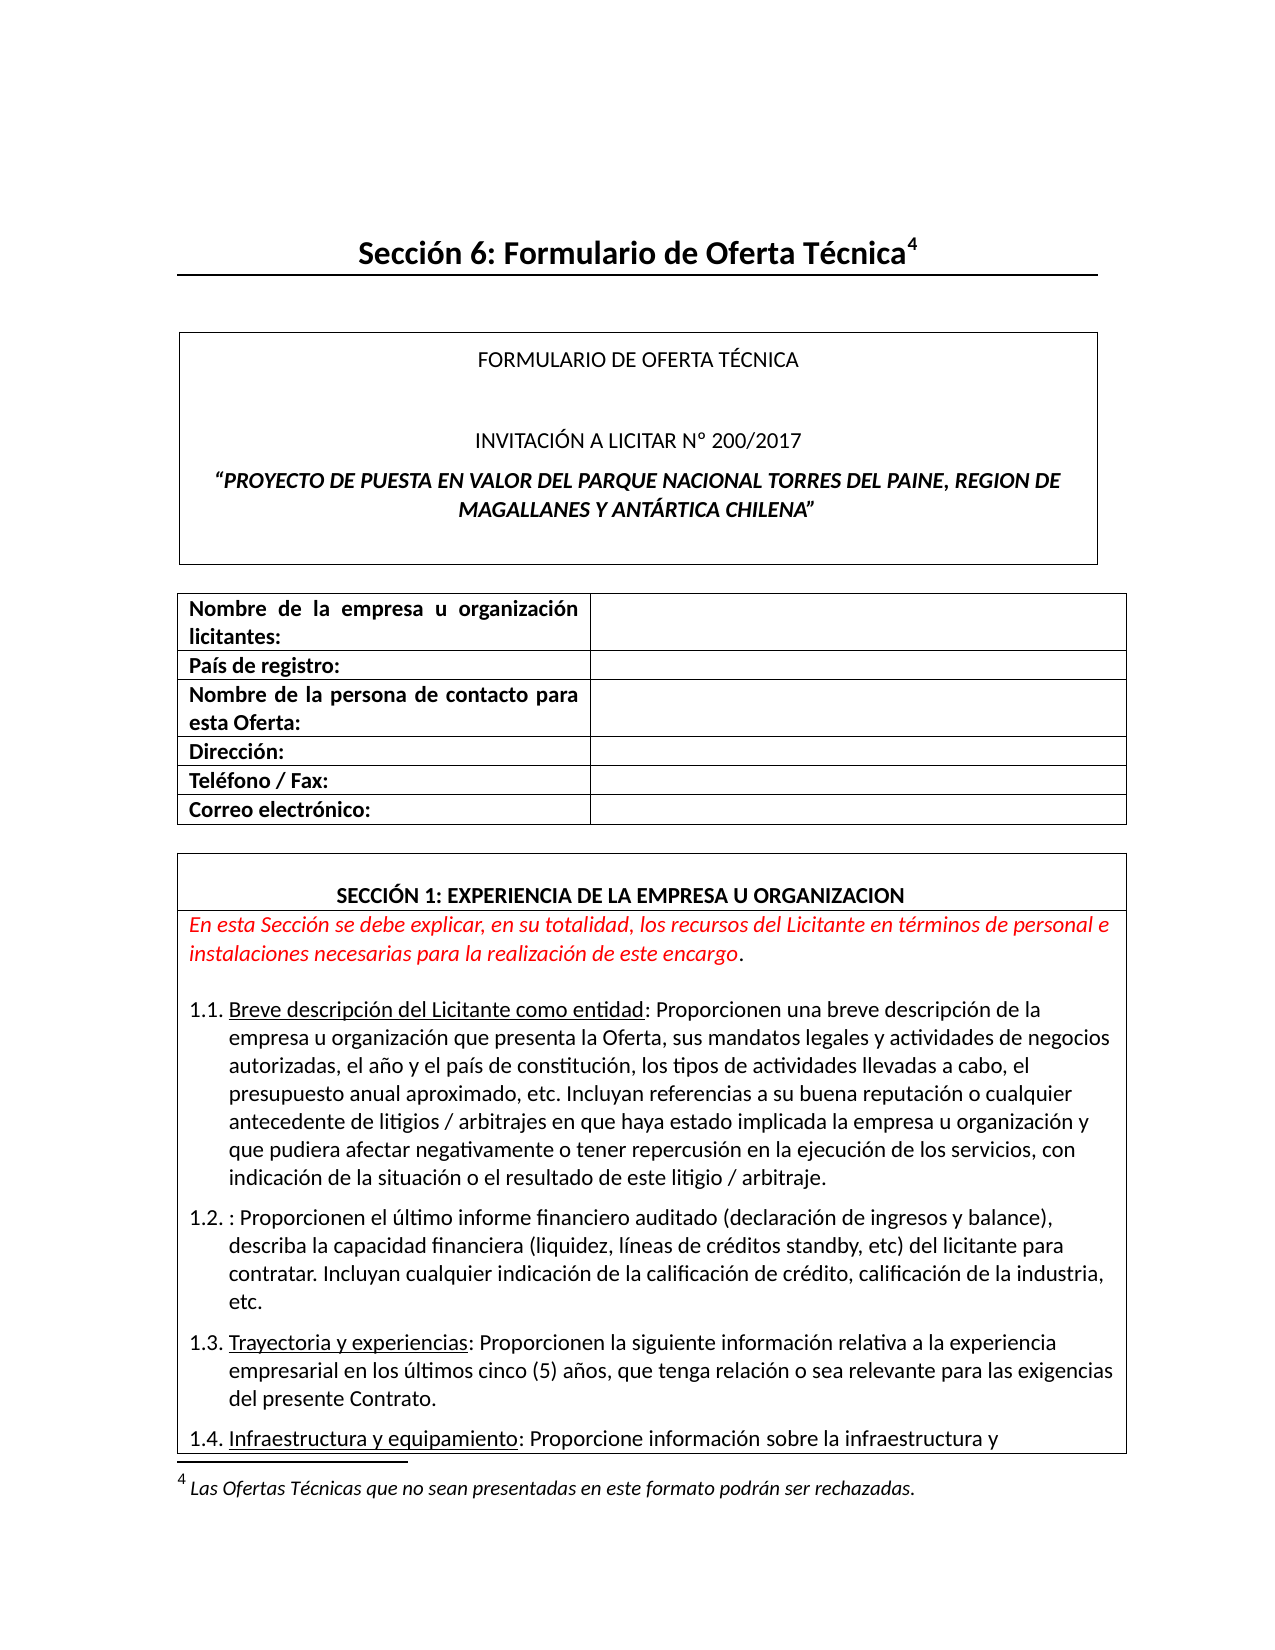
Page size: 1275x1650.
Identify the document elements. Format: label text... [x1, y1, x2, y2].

table_header SECCIÓN 1: EXPERIENCIA DE LA EMPRESA U ORGANIZACION [178, 854, 1126, 909]
table_cell País de registro: [178, 651, 590, 679]
table_header FORMULARIO DE OFERTA TÉCNICA INVITACIÓN A LICITAR Nº 200/2017 “PROYECTO DE PUESTA EN VALOR DEL PARQUE NACIONAL TORRES DEL PAINE, REGION DE MAGALLANES Y ANTÁRTICA CHILENA” [180, 333, 1097, 564]
table_cell [591, 737, 1126, 765]
table_cell [591, 766, 1126, 794]
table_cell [178, 911, 1126, 1452]
table_header Nombre de la empresa u organización licitantes: [178, 594, 590, 650]
table_cell Teléfono / Fax: [178, 766, 590, 794]
table_cell [591, 680, 1126, 736]
table_header [591, 594, 1126, 650]
text Sección 6: Formulario de Oferta Técnica [177, 232, 1098, 274]
table_cell [591, 795, 1126, 823]
table_cell [591, 651, 1126, 679]
table_cell Dirección: [178, 737, 590, 765]
table_cell Correo electrónico: [178, 795, 590, 823]
table_cell Nombre de la persona de contacto para esta Oferta: [178, 680, 590, 736]
